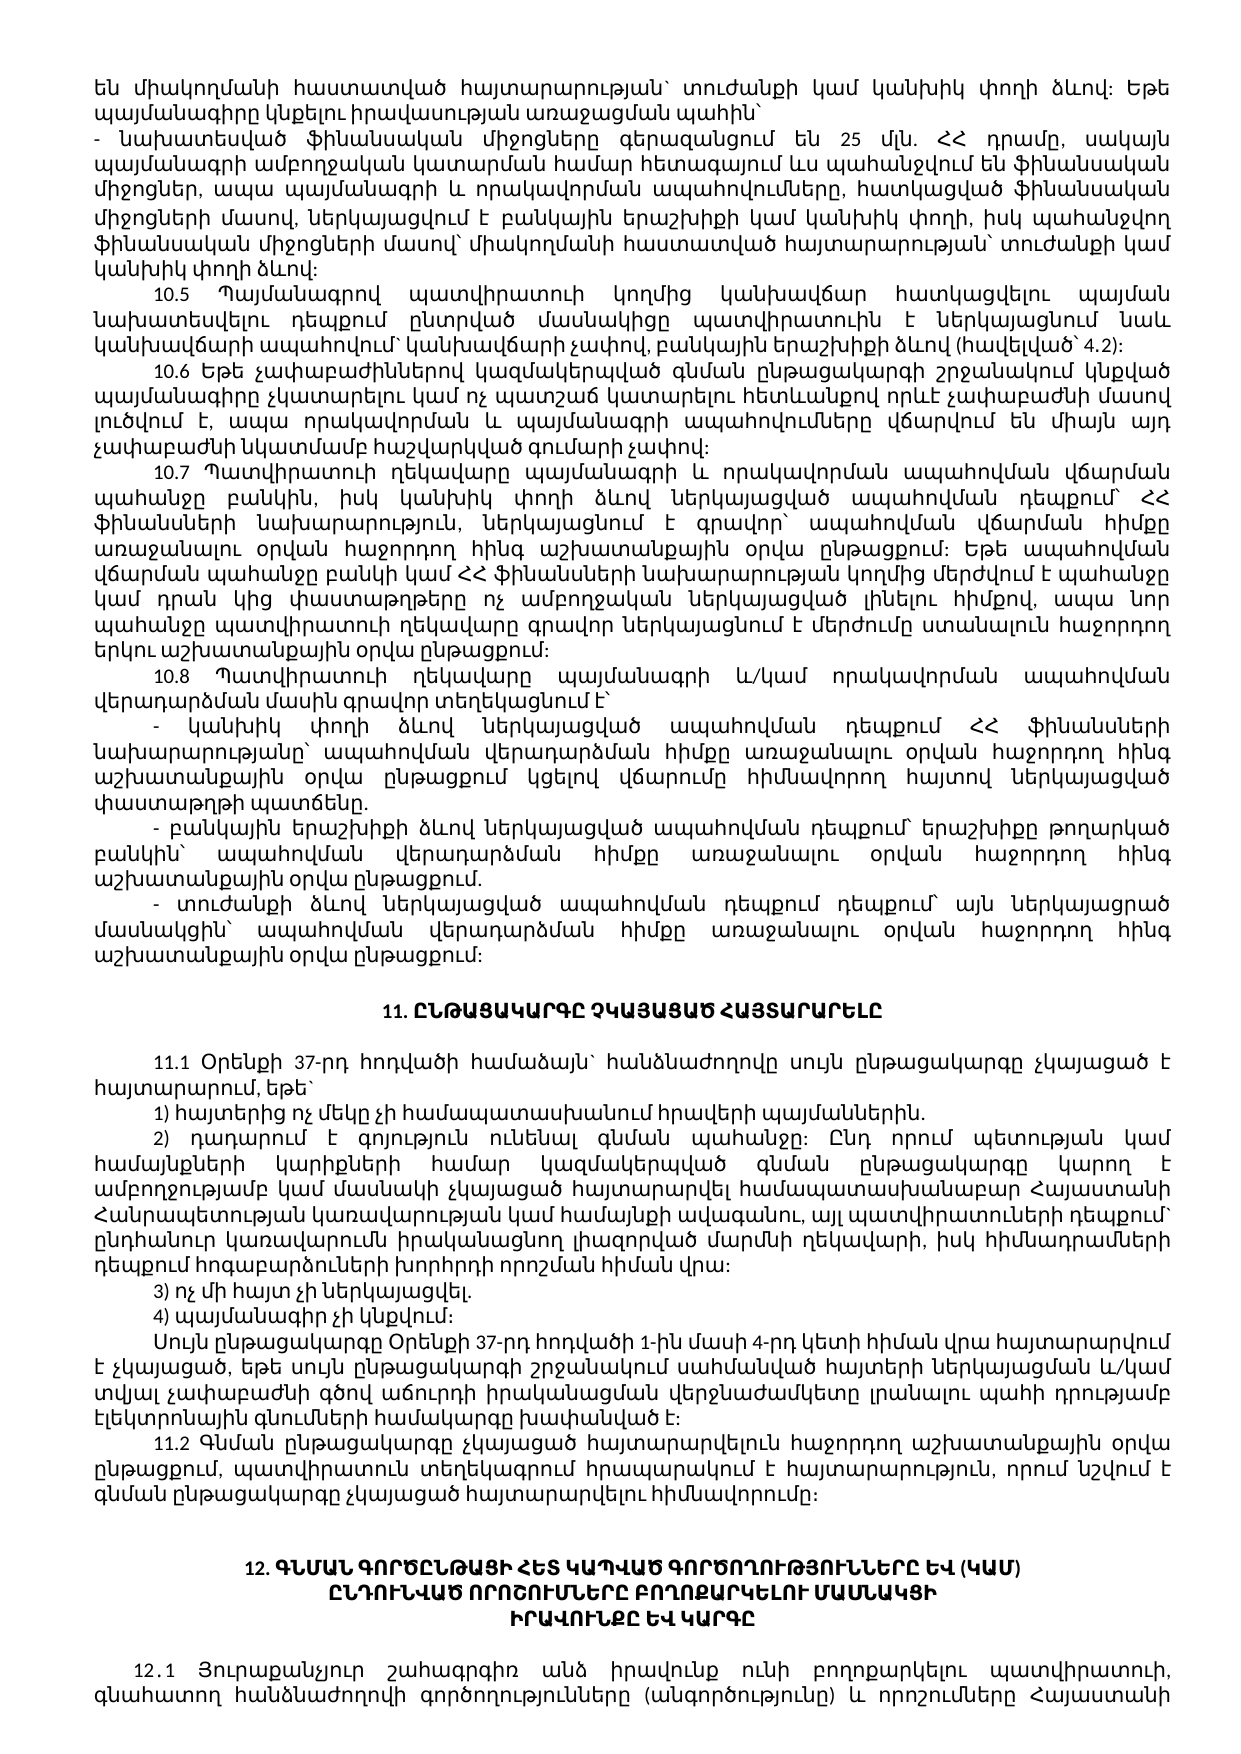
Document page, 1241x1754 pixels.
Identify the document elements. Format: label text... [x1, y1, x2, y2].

text 10.5 Պայմանագրով պատվիրատուի կողմից կանխավճար հատկացվելու պայման նախատեսվելու դեպքում ընտրված մասնակիցը պատվիրատուին է ներկայացնում նաև կանխավճարի ապահովում` կանխավճարի չափով, բանկային երաշխիքի ձևով (հավելված՝ 4․2): [94, 282, 1171, 358]
text 11. ԸՆԹԱՑԱԿԱՐԳԸ ՉԿԱՅԱՑԱԾ ՀԱՅՏԱՐԱՐԵԼԸ [94, 998, 1171, 1024]
text - կանխիկ փողի ձևով ներկայացված ապահովման դեպքում ՀՀ ֆինանսների նախարարությանը՝ ապահովման վերադարձման հիմքը առաջանալու օրվան հաջորդող հինգ աշխատանքային օրվա ընթացքում կցելով վճարումը հիմնավորող հայտով ներկայացված փաստաթղթի պատճենը. [94, 714, 1171, 815]
text 10.8 Պատվիրատուի ղեկավարը պայմանագրի և/կամ որակավորման ապահովման վերադարձման մասին գրավոր տեղեկացնում է՝ [94, 663, 1171, 714]
text ԻՐԱՎՈՒՆՔԸ ԵՎ ԿԱՐԳԸ [94, 1606, 1171, 1631]
text 3) ոչ մի հայտ չի ներկայացվել. [94, 1278, 1171, 1303]
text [94, 1657, 1171, 1708]
text 4) պայմանագիր չի կնքվում։ [94, 1303, 1171, 1329]
text 12. ԳՆՄԱՆ ԳՈՐԾԸՆԹԱՑԻ ՀԵՏ ԿԱՊՎԱԾ ԳՈՐԾՈՂՈՒԹՅՈՒՆՆԵՐԸ ԵՎ (ԿԱՄ) [94, 1555, 1171, 1581]
text - բանկային երաշխիքի ձևով ներկայացված ապահովման դեպքում՝ երաշխիքը թողարկած բանկին՝ ապահովման վերադարձման հիմքը առաջանալու օրվան հաջորդող հինգ աշխատանքային օրվա ընթացքում. [94, 815, 1171, 892]
text - նախատեսված ֆինանսական միջոցները գերազանցում են 25 մլն. ՀՀ դրամը, սակայն պայմանագրի ամբողջական կատարման համար հետագայում ևս պահանջվում են ֆինանսական միջոցներ, ապա պայմանագրի և որակավորման ապահովումները, հատկացված ֆինանսական միջոցների մասով, ներկայացվում է բանկային երաշխիքի կամ կանխիկ փողի, իսկ պահանջվող ֆինանսական միջոցների մասով՝ միակողմանի հաստատված հայտարարության՝ տուժանքի կամ կանխիկ փողի ձևով: [94, 126, 1171, 282]
text 1) հայտերից ոչ մեկը չի համապատասխանում հրավերի պայմաններին. [94, 1100, 1171, 1126]
text 10.4 Եթե գնման ընթացակարգը կազմակերպված է Օրենքի 15-րդ հոդվածի 6-րդ մասի հիման վրա և պայմանագիրը կնքելու իրավասության առաջացման պահին նախատեսված չեն ֆինանսական միջոցներ, ապա որակավորման և պայմանագրի ապահովումները ներկայացվում են միակողմանի հաստատված հայտարարության` տուժանքի կամ կանխիկ փողի ձևով: Եթե պայմանագիրը կնքելու իրավասության առաջացման պահին՝ [94, 75, 1171, 126]
text 10.7 Պատվիրատուի ղեկավարը պայմանագրի և որակավորման ապահովման վճարման պահանջը բանկին, իսկ կանխիկ փողի ձևով ներկայացված ապահովման դեպքում՝ ՀՀ ֆինանսների նախարարություն, ներկայացնում է գրավոր՝ ապահովման վճարման հիմքը առաջանալու օրվան հաջորդող հինգ աշխատանքային օրվա ընթացքում: Եթե ապահովման վճարման պահանջը բանկի կամ ՀՀ ֆինանսների նախարարության կողմից մերժվում է պահանջը կամ դրան կից փաստաթղթերը ոչ ամբողջական ներկայացված լինելու հիմքով, ապա նոր պահանջը պատվիրատուի ղեկավարը գրավոր ներկայացնում է մերժումը ստանալուն հաջորդող երկու աշխատանքային օրվա ընթացքում: [94, 459, 1171, 663]
text 11.2 Գնման ընթացակարգը չկայացած հայտարարվելուն հաջորդող աշխատանքային օրվա ընթացքում, պատվիրատուն տեղեկագրում հրապարակում է հայտարարություն, որում նշվում է գնման ընթացակարգը չկայացած հայտարարվելու հիմնավորումը։ [94, 1431, 1171, 1507]
text ԸՆԴՈՒՆՎԱԾ ՈՐՈՇՈՒՄՆԵՐԸ ԲՈՂՈՔԱՐԿԵԼՈՒ ՄԱՍՆԱԿՑԻ [94, 1581, 1171, 1606]
text 10.6 Եթե չափաբաժիններով կազմակերպված գնման ընթացակարգի շրջանակում կնքված պայմանագիրը չկատարելու կամ ոչ պատշաճ կատարելու հետևանքով որևէ չափաբաժնի մասով լուծվում է, ապա որակավորման և պայմանագրի ապահովումները վճարվում են միայն այդ չափաբաժնի նկատմամբ հաշվարկված գումարի չափով: [94, 358, 1171, 459]
text - տուժանքի ձևով ներկայացված ապահովման դեպքում դեպքում՝ այն ներկայացրած մասնակցին՝ ապահովման վերադարձման հիմքը առաջանալու օրվան հաջորդող հինգ աշխատանքային օրվա ընթացքում: [94, 892, 1171, 968]
text 2) դադարում է գոյություն ունենալ գնման պահանջը: Ընդ որում պետության կամ համայնքների կարիքների համար կազմակերպված գնման ընթացակարգը կարող է ամբողջությամբ կամ մասնակի չկայացած հայտարարվել համապատասխանաբար Հայաստանի Հանրապետության կառավարության կամ համայնքի ավագանու, այլ պատվիրատուների դեպքում` ընդհանուր կառավարումն իրականացնող լիազորված մարմնի ղեկավարի, իսկ հիմնադրամների դեպքում հոգաբարձուների խորհրդի որոշման հիման վրա: [94, 1126, 1171, 1278]
text Սույն ընթացակարգը Օրենքի 37-րդ հոդվածի 1-ին մասի 4-րդ կետի հիման վրա հայտարարվում է չկայացած, եթե սույն ընթացակարգի շրջանակում սահմանված հայտերի ներկայացման և/կամ տվյալ չափաբաժնի գծով աճուրդի իրականացման վերջնաժամկետը լրանալու պահի դրությամբ էլեկտրոնային գնումների համակարգը խափանված է: [94, 1329, 1171, 1431]
text 11.1 Օրենքի 37-րդ հոդվածի համաձայն` հանձնաժողովը սույն ընթացակարգը չկայացած է հայտարարում, եթե` [94, 1049, 1171, 1100]
